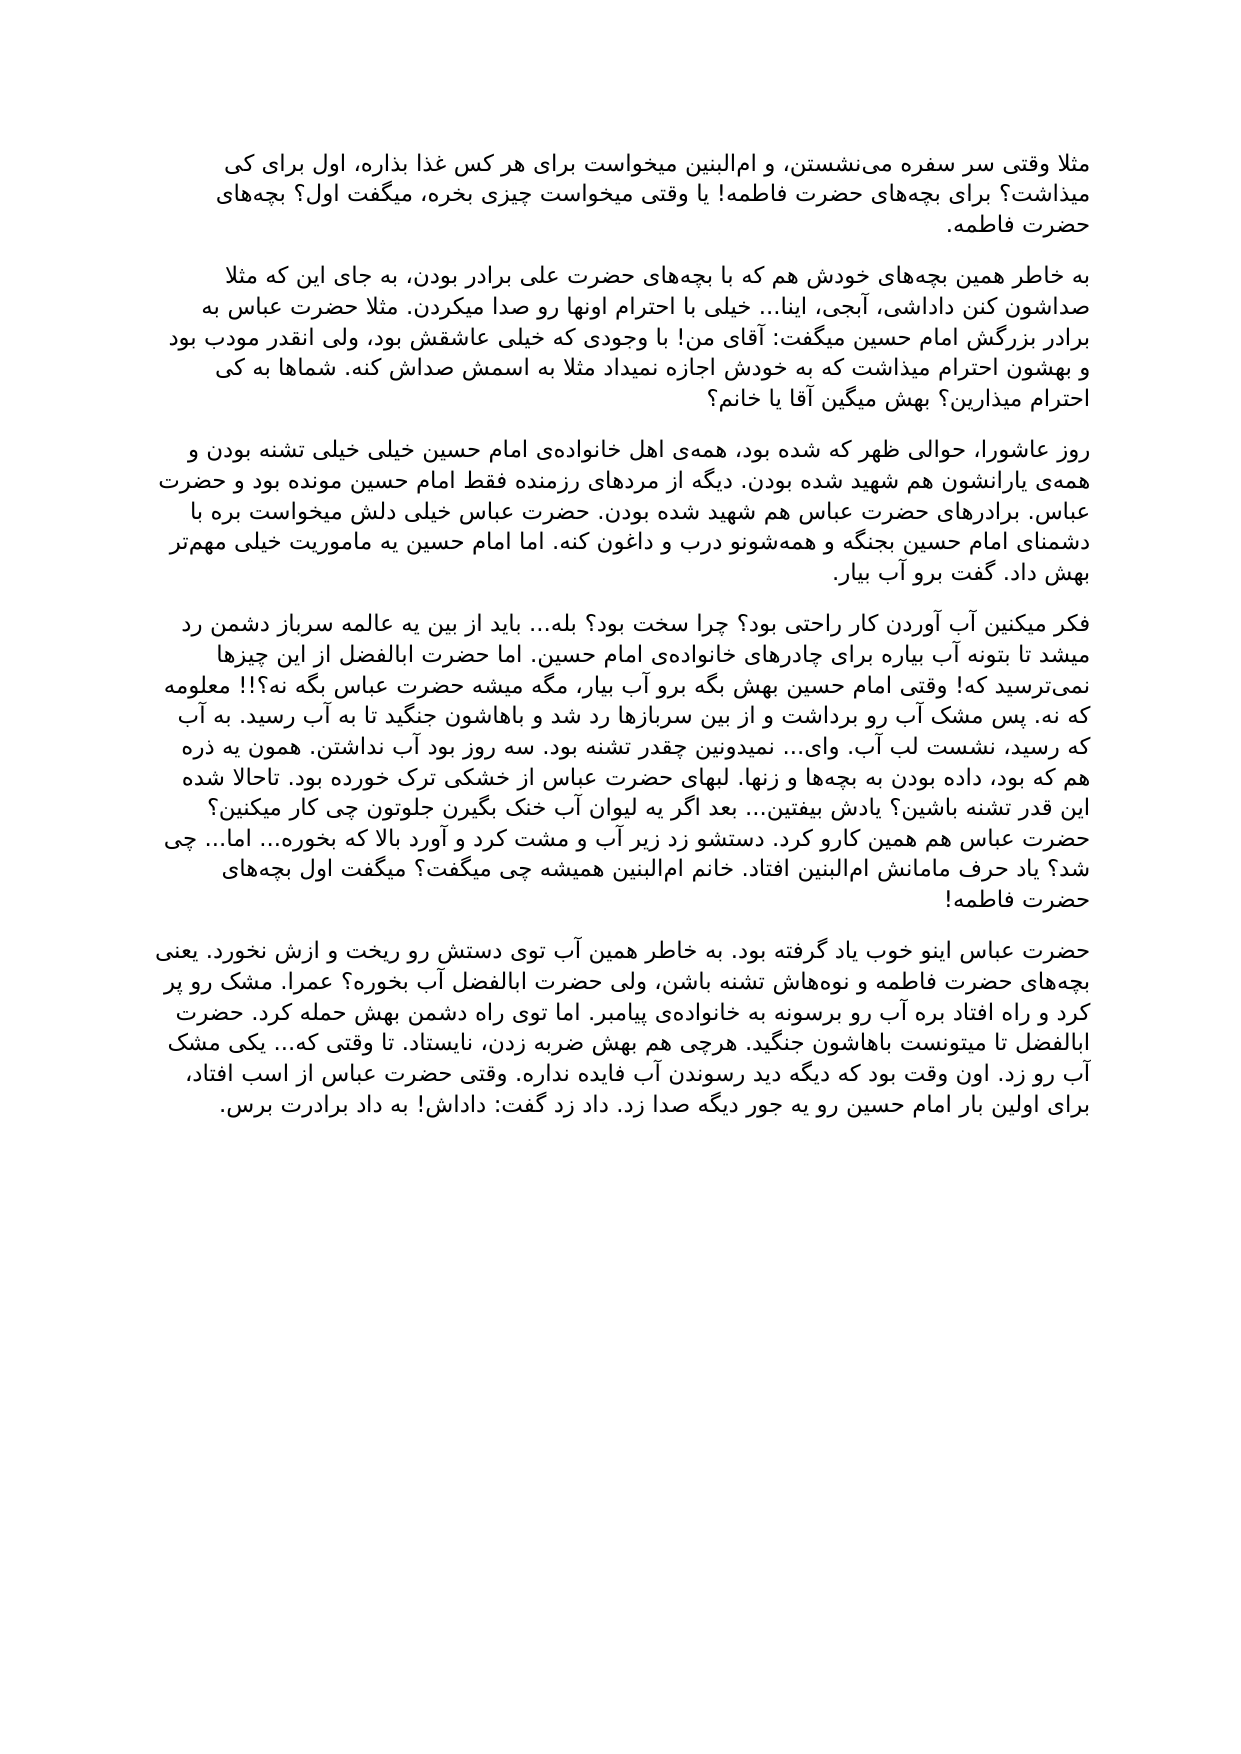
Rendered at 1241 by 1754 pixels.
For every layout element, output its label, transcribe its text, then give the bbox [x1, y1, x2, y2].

text حضرت عباس اینو خوب یاد گرفته بود. به خاطر همین آب توی دستش رو ریخت و ازش نخورد. یعنی بچه‌های حضرت فاطمه و نوه‌هاش تشنه باشن، ولی حضرت ابالفضل آب بخوره؟ عمرا. مشک رو پر کرد و راه افتاد بره آب رو برسونه به خانواده‌ی پیامبر. اما توی راه دشمن بهش حمله کرد. حضرت ابالفضل تا میتونست باهاشون جنگید. هرچی هم بهش ضربه زدن، نایستاد. تا وقتی که... یکی مشک آب رو زد. اون وقت بود که دیگه دید رسوندن آب فایده نداره. وقتی حضرت عباس از اسب افتاد، برای اولین بار امام حسین رو یه جور دیگه صدا زد. داد زد گفت: داداش! به داد برادرت برس. [150, 938, 1090, 1117]
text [150, 150, 1090, 238]
text روز عاشورا، حوالی ظهر که شده بود، همه‌ی اهل خانواده‌ی امام حسین خیلی خیلی تشنه بودن و همه‌ی یارانشون هم شهید شده بودن. دیگه از مردهای رزمنده فقط امام حسین مونده بود و حضرت عباس. برادرهای حضرت عباس هم شهید شده بودن. حضرت عباس خیلی دلش میخواست بره با دشمنای امام حسین بجنگه و همه‌شونو درب و داغون کنه. اما امام حسین یه ماموریت خیلی مهم‌تر بهش داد. گفت برو آب بیار. [150, 437, 1090, 586]
text به خاطر همین بچه‌های خودش هم که با بچه‌های حضرت علی برادر بودن، به جای این که مثلا صداشون کنن داداشی، آبجی، اینا... خیلی با احترام اونها رو صدا میکردن. مثلا حضرت عباس به برادر بزرگش امام حسین میگفت: آقای من! با وجودی که خیلی عاشقش بود، ولی انقدر مودب بود و بهشون احترام میذاشت که به خودش اجازه نمیداد مثلا به اسمش صداش کنه. شماها به کی احترام میذارین؟ بهش میگین آقا یا خانم؟ [150, 263, 1090, 412]
text فکر میکنین آب آوردن کار راحتی بود؟ چرا سخت بود؟ بله... باید از بین یه عالمه سرباز دشمن رد میشد تا بتونه آب بیاره برای چادرهای خانواده‌ی امام حسین. اما حضرت ابالفضل از این چیزها نمی‌ترسید که! وقتی امام حسین بهش بگه برو آب بیار، مگه میشه حضرت عباس بگه نه؟!! معلومه که نه. پس مشک آب رو برداشت و از بین سربازها رد شد و باهاشون جنگید تا به آب رسید. به آب که رسید، نشست لب آب. وای... نمیدونین چقدر تشنه بود. سه روز بود آب نداشتن. همون یه ذره هم که بود، داده بودن به بچه‌ها و زنها. لبهای حضرت عباس از خشکی ترک خورده بود. تاحالا شده این قدر تشنه باشین؟ یادش بیفتین... بعد اگر یه لیوان آب خنک بگیرن جلوتون چی کار میکنین؟ حضرت عباس هم همین کارو کرد. دستشو زد زیر آب و مشت کرد و آورد بالا که بخوره... اما... چی شد؟ یاد حرف مامانش ام‌البنین افتاد. خانم ام‌البنین همیشه چی میگفت؟ میگفت اول بچه‌های حضرت فاطمه! [150, 611, 1090, 913]
